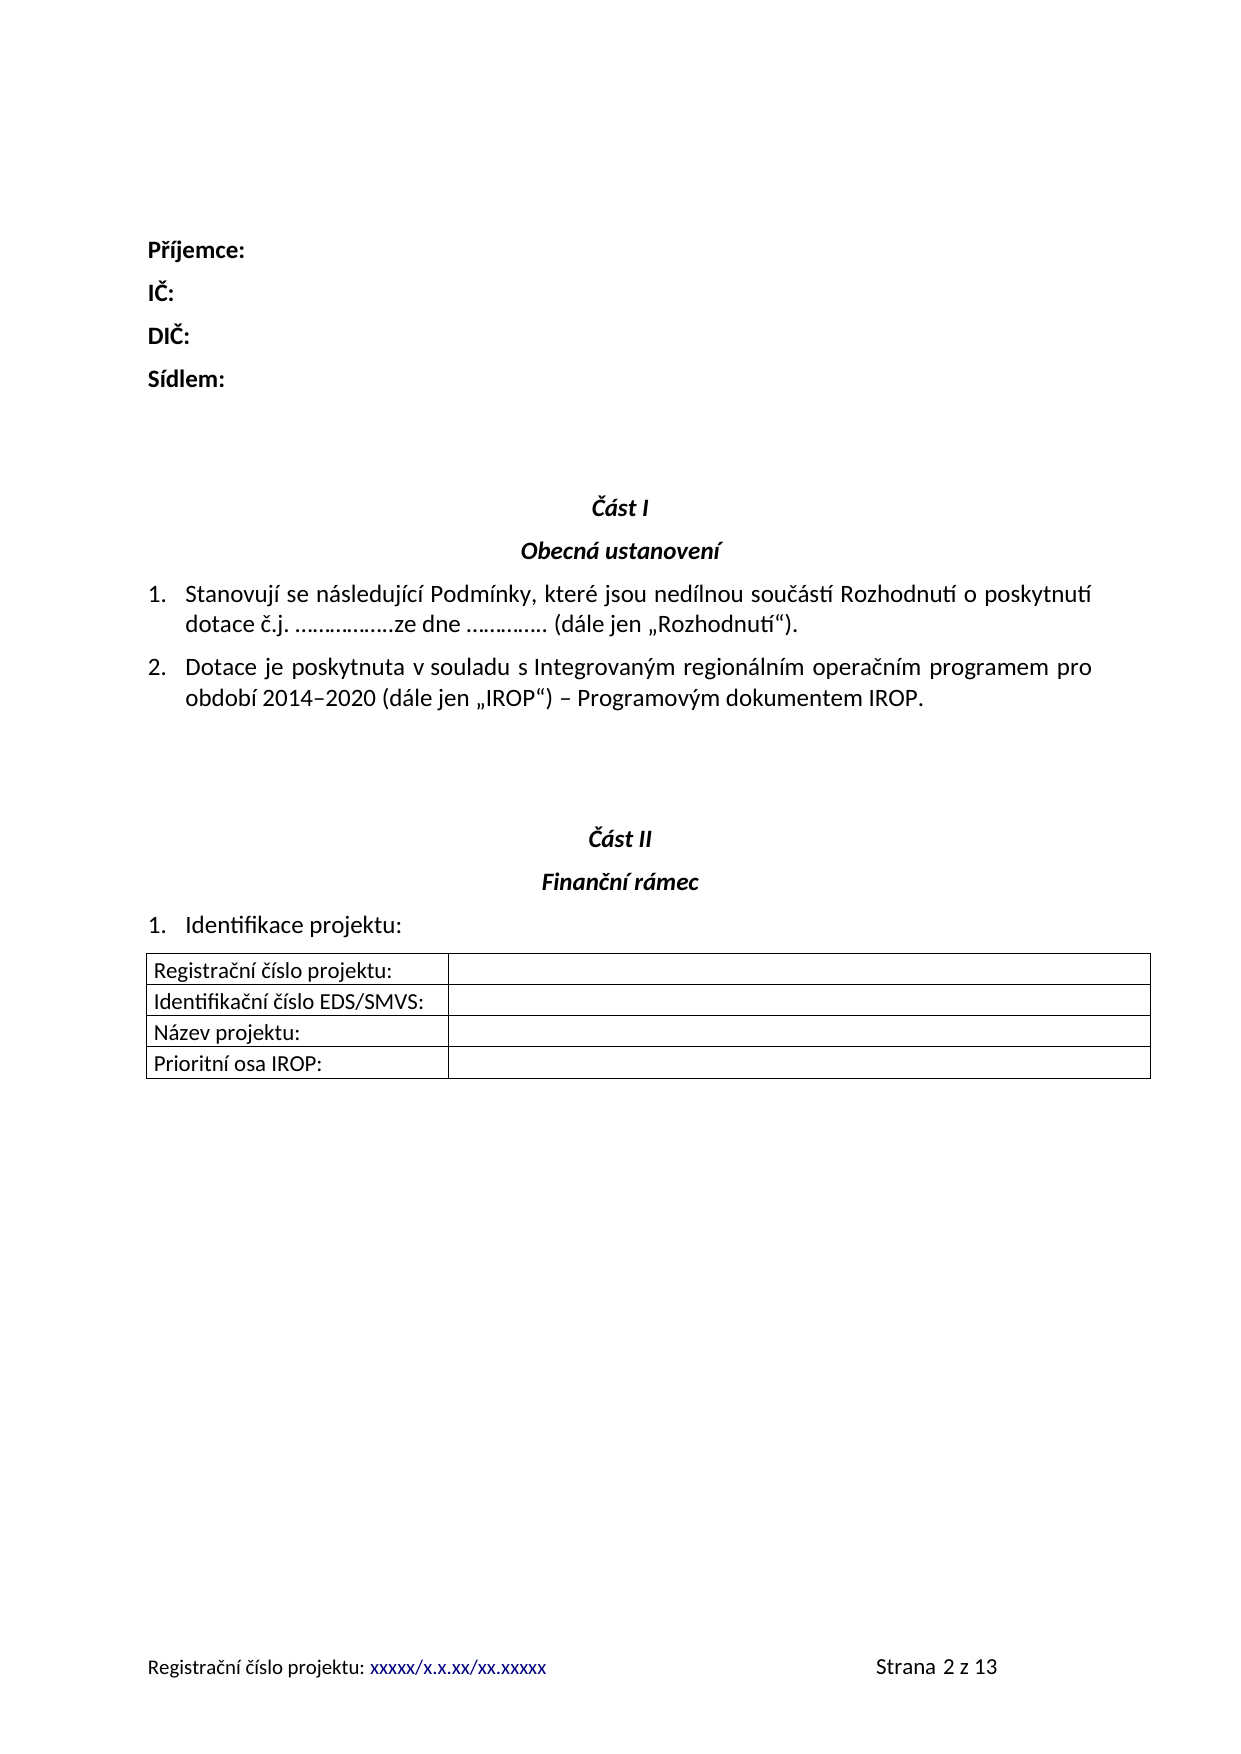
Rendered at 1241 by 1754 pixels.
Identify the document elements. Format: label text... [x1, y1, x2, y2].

table_cell Identifikační číslo EDS/SMVS: [147, 985, 448, 1015]
text Sídlem: [148, 363, 1092, 393]
table_cell Prioritní osa IROP: [147, 1047, 448, 1077]
subtitle Část II [148, 823, 1092, 854]
text DIČ: [148, 320, 1092, 350]
subtitle Obecná ustanovení [148, 535, 1092, 565]
table_cell Název projektu: [147, 1016, 448, 1046]
table_cell [449, 1016, 1150, 1046]
list Stanovují se následující Podmínky, které jsou nedílnou součástí Rozhodnutí o poskytnutí dotace č.j. ……………..ze dne ………….. (dále jen „Rozhodnutí“). [148, 578, 1092, 639]
table_cell [449, 1047, 1150, 1077]
text Finanční rámec [148, 866, 1092, 897]
list Identifikace projektu: [148, 909, 1092, 940]
table_cell [449, 985, 1150, 1015]
list Dotace je poskytnuta v souladu s Integrovaným regionálním operačním programem pro období 2014–2020 (dále jen „IROP“) – Programovým dokumentem IROP. [148, 651, 1092, 712]
table_header Registrační číslo projektu: [147, 954, 448, 984]
table_header [449, 954, 1150, 984]
text IČ: [148, 277, 1092, 307]
text Příjemce: [148, 234, 1092, 264]
subtitle Část I [148, 492, 1092, 522]
